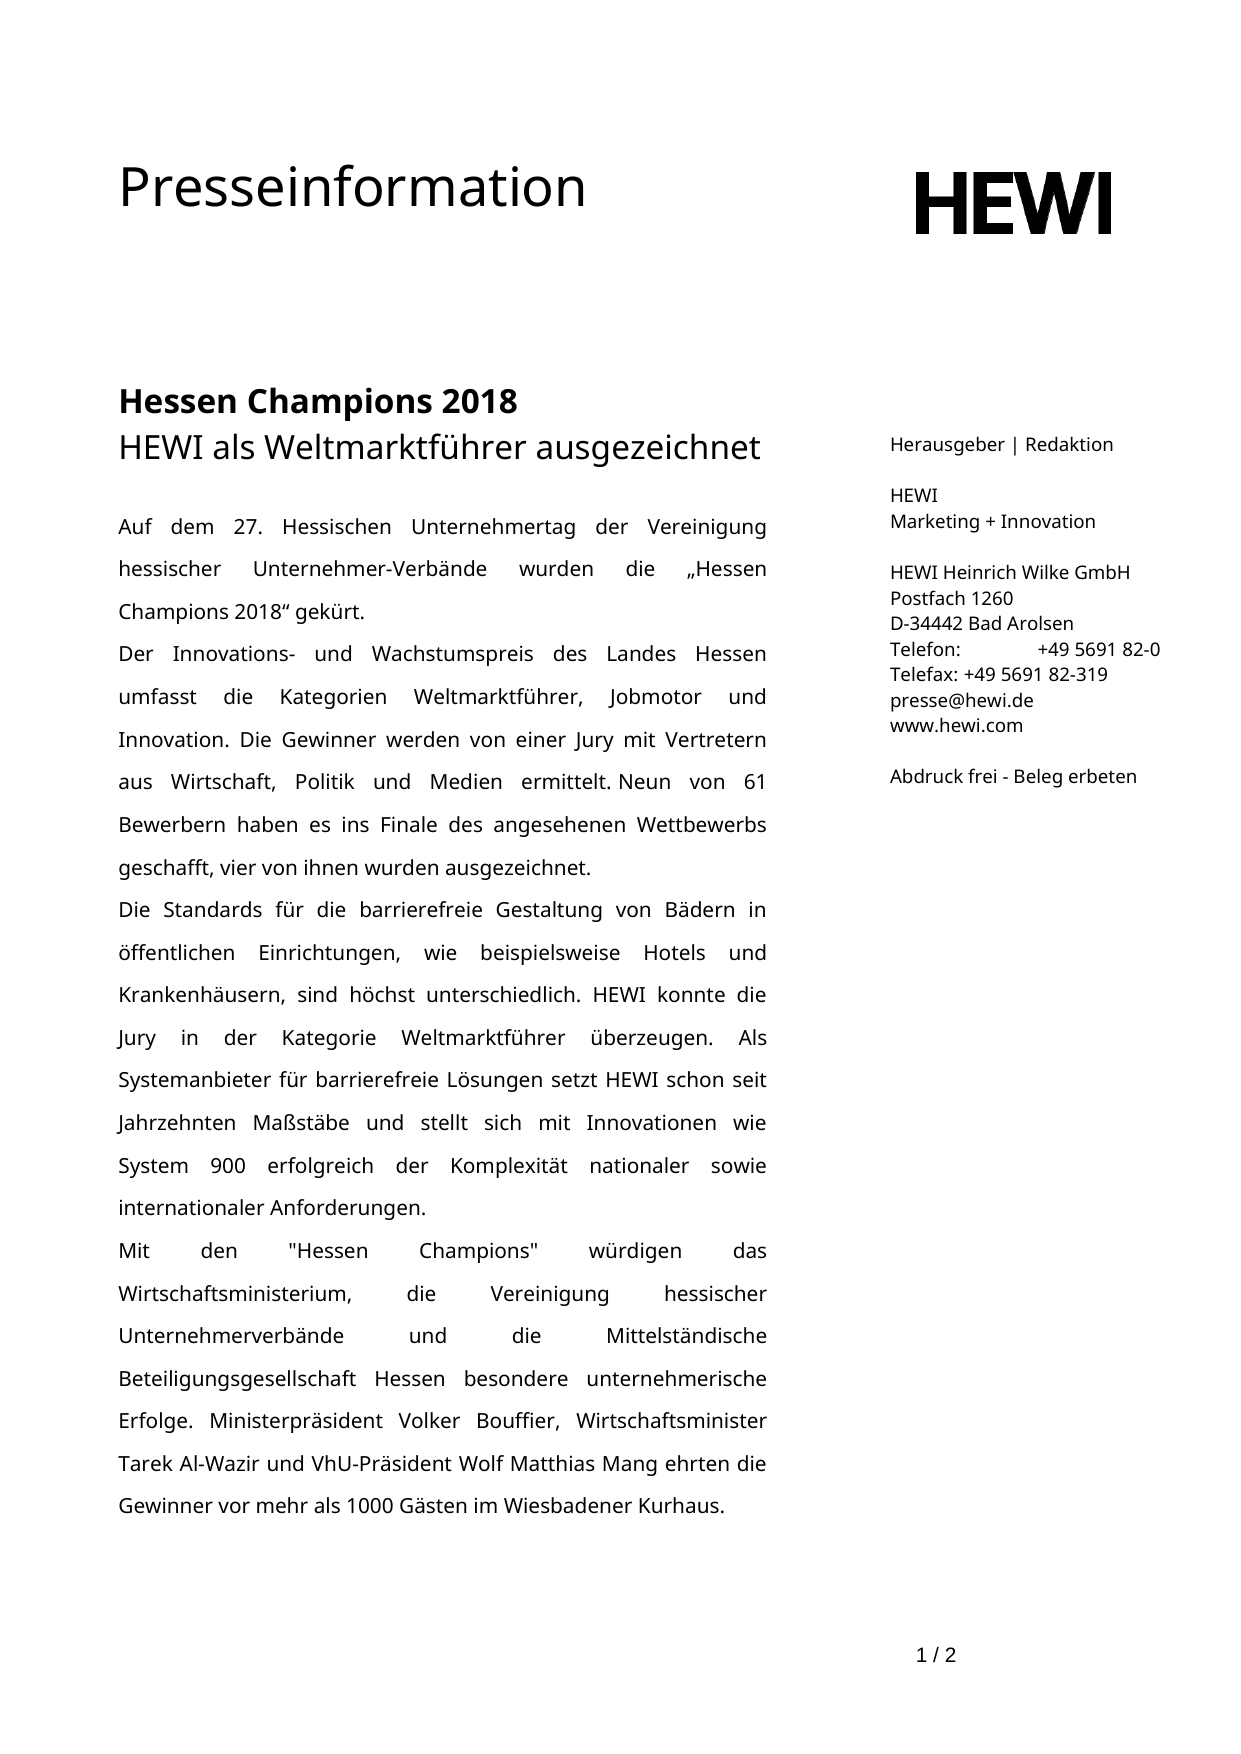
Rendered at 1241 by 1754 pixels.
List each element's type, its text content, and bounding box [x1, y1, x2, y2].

text Mit den "Hessen Champions" würdigen das Wirtschaftsministerium, die Vereinigung hessischer Unternehmerverbände und die Mittelständische Beteiligungsgesellschaft Hessen besondere unternehmerische Erfolge. Ministerpräsident Volker Bouffier, Wirtschaftsminister Tarek Al-Wazir und VhU-Präsident Wolf Matthias Mang ehrten die Gewinner vor mehr als 1000 Gästen im Wiesbadener Kurhaus. [118, 1236, 768, 1520]
text Herausgeber | Redaktion [890, 432, 1175, 457]
text Postfach 1260 [890, 585, 1175, 610]
text Telefon: +49 5691 82-0 [890, 636, 1175, 661]
text D-34442 Bad Arolsen [890, 610, 1175, 636]
text Marketing + Innovation [890, 508, 1175, 534]
picture [915, 171, 1111, 234]
text Die Standards für die barrierefreie Gestaltung von Bädern in öffentlichen Einrichtungen, wie beispielsweise Hotels und Krankenhäusern, sind höchst unterschiedlich. HEWI konnte die Jury in der Kategorie Weltmarktführer überzeugen. Als Systemanbieter für barrierefreie Lösungen setzt HEWI schon seit Jahrzehnten Maßstäbe und stellt sich mit Innovationen wie System 900 erfolgreich der Komplexität nationaler sowie internationaler Anforderungen. [118, 895, 768, 1222]
text HEWI [890, 483, 1175, 508]
text HEWI Heinrich Wilke GmbH [890, 559, 1175, 585]
text Auf dem 27. Hessischen Unternehmertag der Vereinigung hessischer Unternehmer-Verbände wurden die „Hessen Champions 2018“ gekürt. [118, 512, 768, 625]
text HEWI als Weltmarktführer ausgezeichnet [118, 424, 768, 469]
text www.hewi.com [890, 712, 1175, 738]
text Abdruck frei - Beleg erbeten [890, 763, 1175, 789]
text Hessen Champions 2018 [118, 378, 768, 424]
text Telefax: +49 5691 82-319 [890, 661, 1175, 687]
text presse@hewi.de [890, 687, 1175, 712]
text Der Innovations- und Wachstumspreis des Landes Hessen umfasst die Kategorien Weltmarktführer, Jobmotor und Innovation. Die Gewinner werden von einer Jury mit Vertretern aus Wirtschaft, Politik und Medien ermittelt. Neun von 61 Bewerbern haben es ins Finale des angesehenen Wettbewerbs geschafft, vier von ihnen wurden ausgezeichnet. [118, 639, 768, 881]
